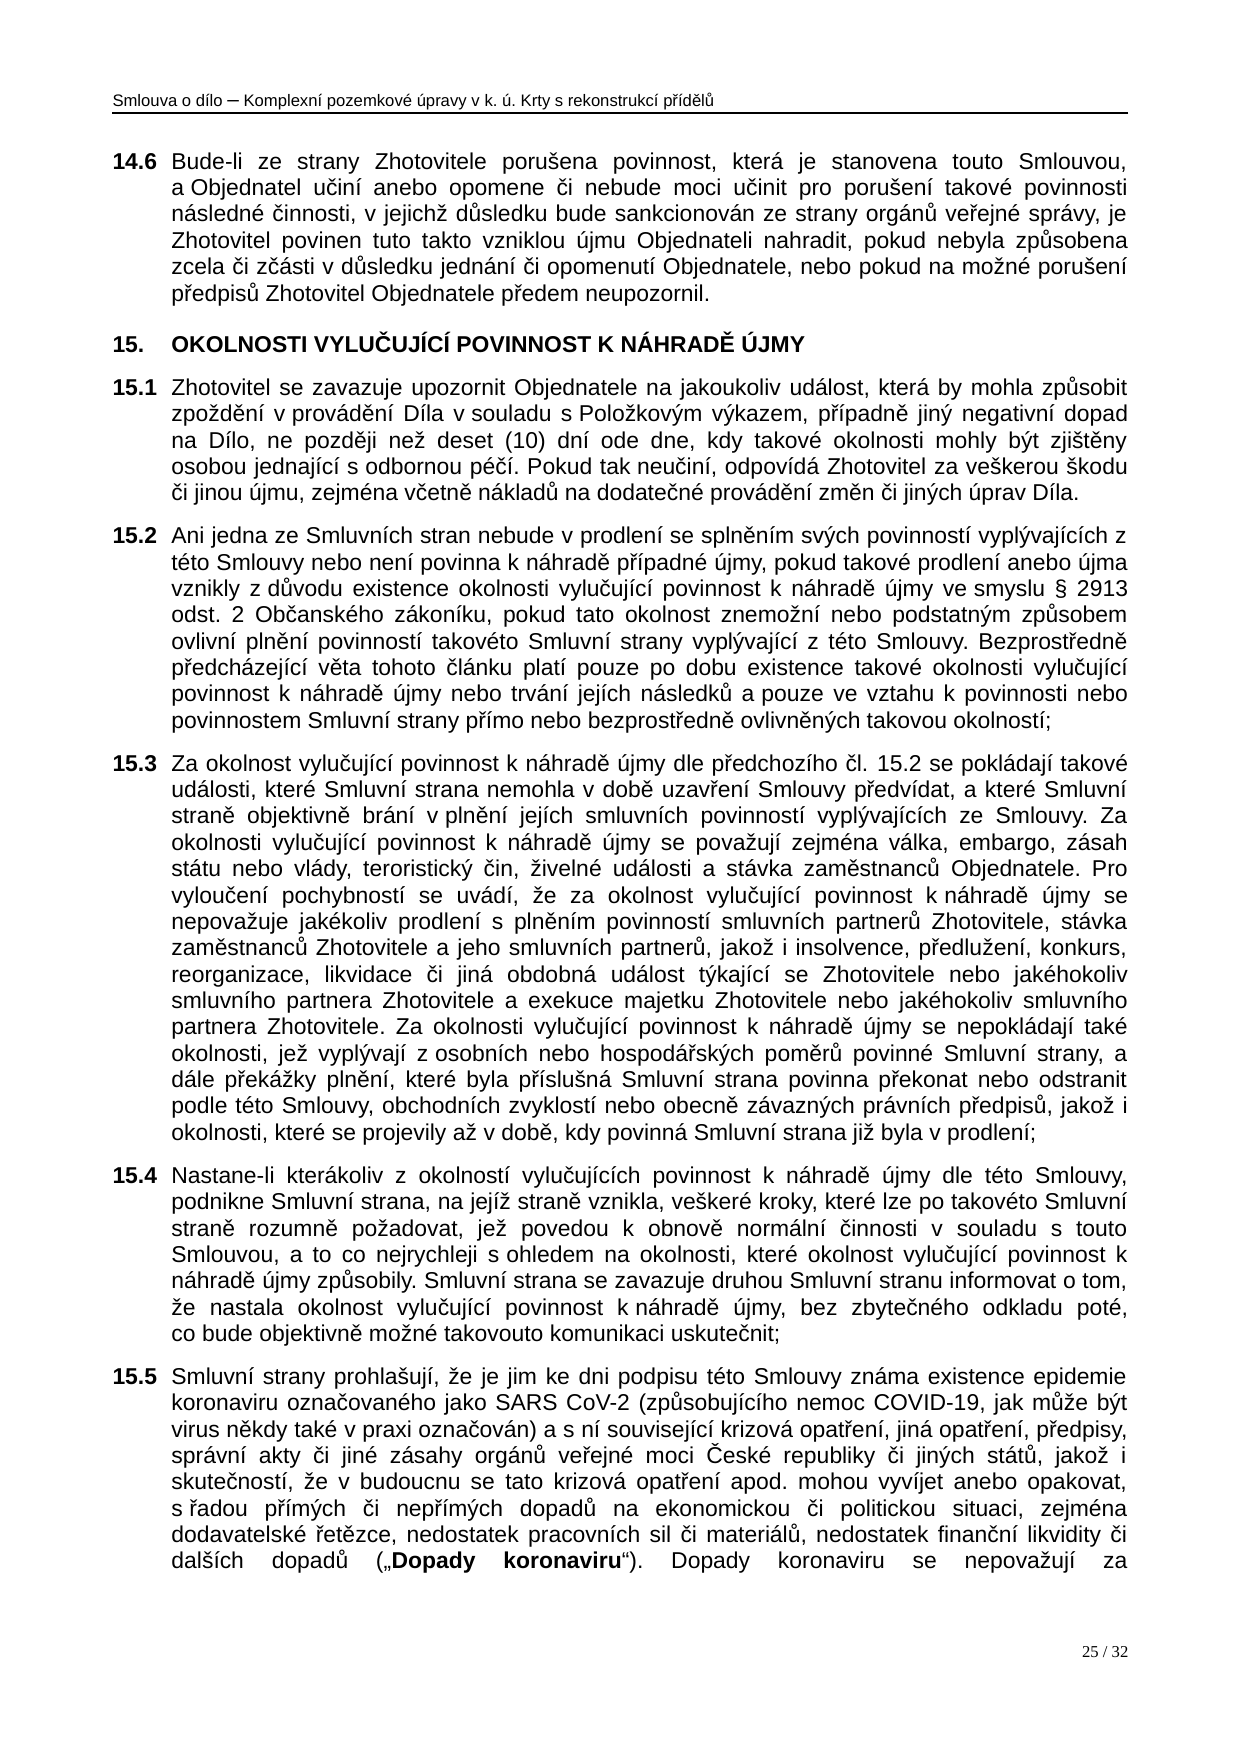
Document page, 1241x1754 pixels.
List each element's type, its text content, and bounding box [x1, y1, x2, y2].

text Okolnosti vylučující povinnost k náhradě újmy [112, 331, 1128, 357]
text Za okolnost vylučující povinnost k náhradě újmy dle předchozího čl. 15.2 se pokládají takové události, které Smluvní strana nemohla v době uzavření Smlouvy předvídat, a které Smluvní straně objektivně brání v plnění jejích smluvních povinností vyplývajících ze Smlouvy. Za okolnosti vylučující povinnost k náhradě újmy se považují zejména válka, embargo, zásah státu nebo vlády, teroristický čin, živelné události a stávka zaměstnanců Objednatele. Pro vyloučení pochybností se uvádí, že za okolnost vylučující povinnost k náhradě újmy se nepovažuje jakékoliv prodlení s plněním povinností smluvních partnerů Zhotovitele, stávka zaměstnanců Zhotovitele a jeho smluvních partnerů, jakož i insolvence, předlužení, konkurs, reorganizace, likvidace či jiná obdobná událost týkající se Zhotovitele nebo jakéhokoliv smluvního partnera Zhotovitele a exekuce majetku Zhotovitele nebo jakéhokoliv smluvního partnera Zhotovitele. Za okolnosti vylučující povinnost k náhradě újmy se nepokládají také okolnosti, jež vyplývají z osobních nebo hospodářských poměrů povinné Smluvní strany, a dále překážky plnění, které byla příslušná Smluvní strana povinna překonat nebo odstranit podle této Smlouvy, obchodních zvyklostí nebo obecně závazných právních předpisů, jakož i okolnosti, které se projevily až v době, kdy povinná Smluvní strana již byla v prodlení; [112, 750, 1128, 1145]
text Ani jedna ze Smluvních stran nebude v prodlení se splněním svých povinností vyplývajících z této Smlouvy nebo není povinna k náhradě případné újmy, pokud takové prodlení anebo újma vznikly z důvodu existence okolnosti vylučující povinnost k náhradě újmy ve smyslu § 2913 odst. 2 Občanského zákoníku, pokud tato okolnost znemožní nebo podstatným způsobem ovlivní plnění povinností takovéto Smluvní strany vyplývající z této Smlouvy. Bezprostředně předcházející věta tohoto článku platí pouze po dobu existence takové okolnosti vylučující povinnost k náhradě újmy nebo trvání jejích následků a pouze ve vztahu k povinnosti nebo povinnostem Smluvní strany přímo nebo bezprostředně ovlivněných takovou okolností; [112, 522, 1128, 733]
text Zhotovitel se zavazuje upozornit Objednatele na jakoukoliv událost, která by mohla způsobit zpoždění v provádění Díla v souladu s Položkovým výkazem, případně jiný negativní dopad na Dílo, ne později než deset (10) dní ode dne, kdy takové okolnosti mohly být zjištěny osobou jednající s odbornou péčí. Pokud tak neučiní, odpovídá Zhotovitel za veškerou škodu či jinou újmu, zejména včetně nákladů na dodatečné provádění změn či jiných úprav Díla. [112, 374, 1128, 506]
text Bude-li ze strany Zhotovitele porušena povinnost, která je stanovena touto Smlouvou, a Objednatel učiní anebo opomene či nebude moci učinit pro porušení takové povinnosti následné činnosti, v jejichž důsledku bude sankcionován ze strany orgánů veřejné správy, je Zhotovitel povinen tuto takto vzniklou újmu Objednateli nahradit, pokud nebyla způsobena zcela či zčásti v důsledku jednání či opomenutí Objednatele, nebo pokud na možné porušení předpisů Zhotovitel Objednatele předem neupozornil. [112, 148, 1128, 306]
text Nastane-li kterákoliv z okolností vylučujících povinnost k náhradě újmy dle této Smlouvy, podnikne Smluvní strana, na jejíž straně vznikla, veškeré kroky, které lze po takovéto Smluvní straně rozumně požadovat, jež povedou k obnově normální činnosti v souladu s touto Smlouvou, a to co nejrychleji s ohledem na okolnosti, které okolnost vylučující povinnost k náhradě újmy způsobily. Smluvní strana se zavazuje druhou Smluvní stranu informovat o tom, že nastala okolnost vylučující povinnost k náhradě újmy, bez zbytečného odkladu poté, co bude objektivně možné takovouto komunikaci uskutečnit; [112, 1162, 1128, 1346]
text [112, 1363, 1128, 1574]
